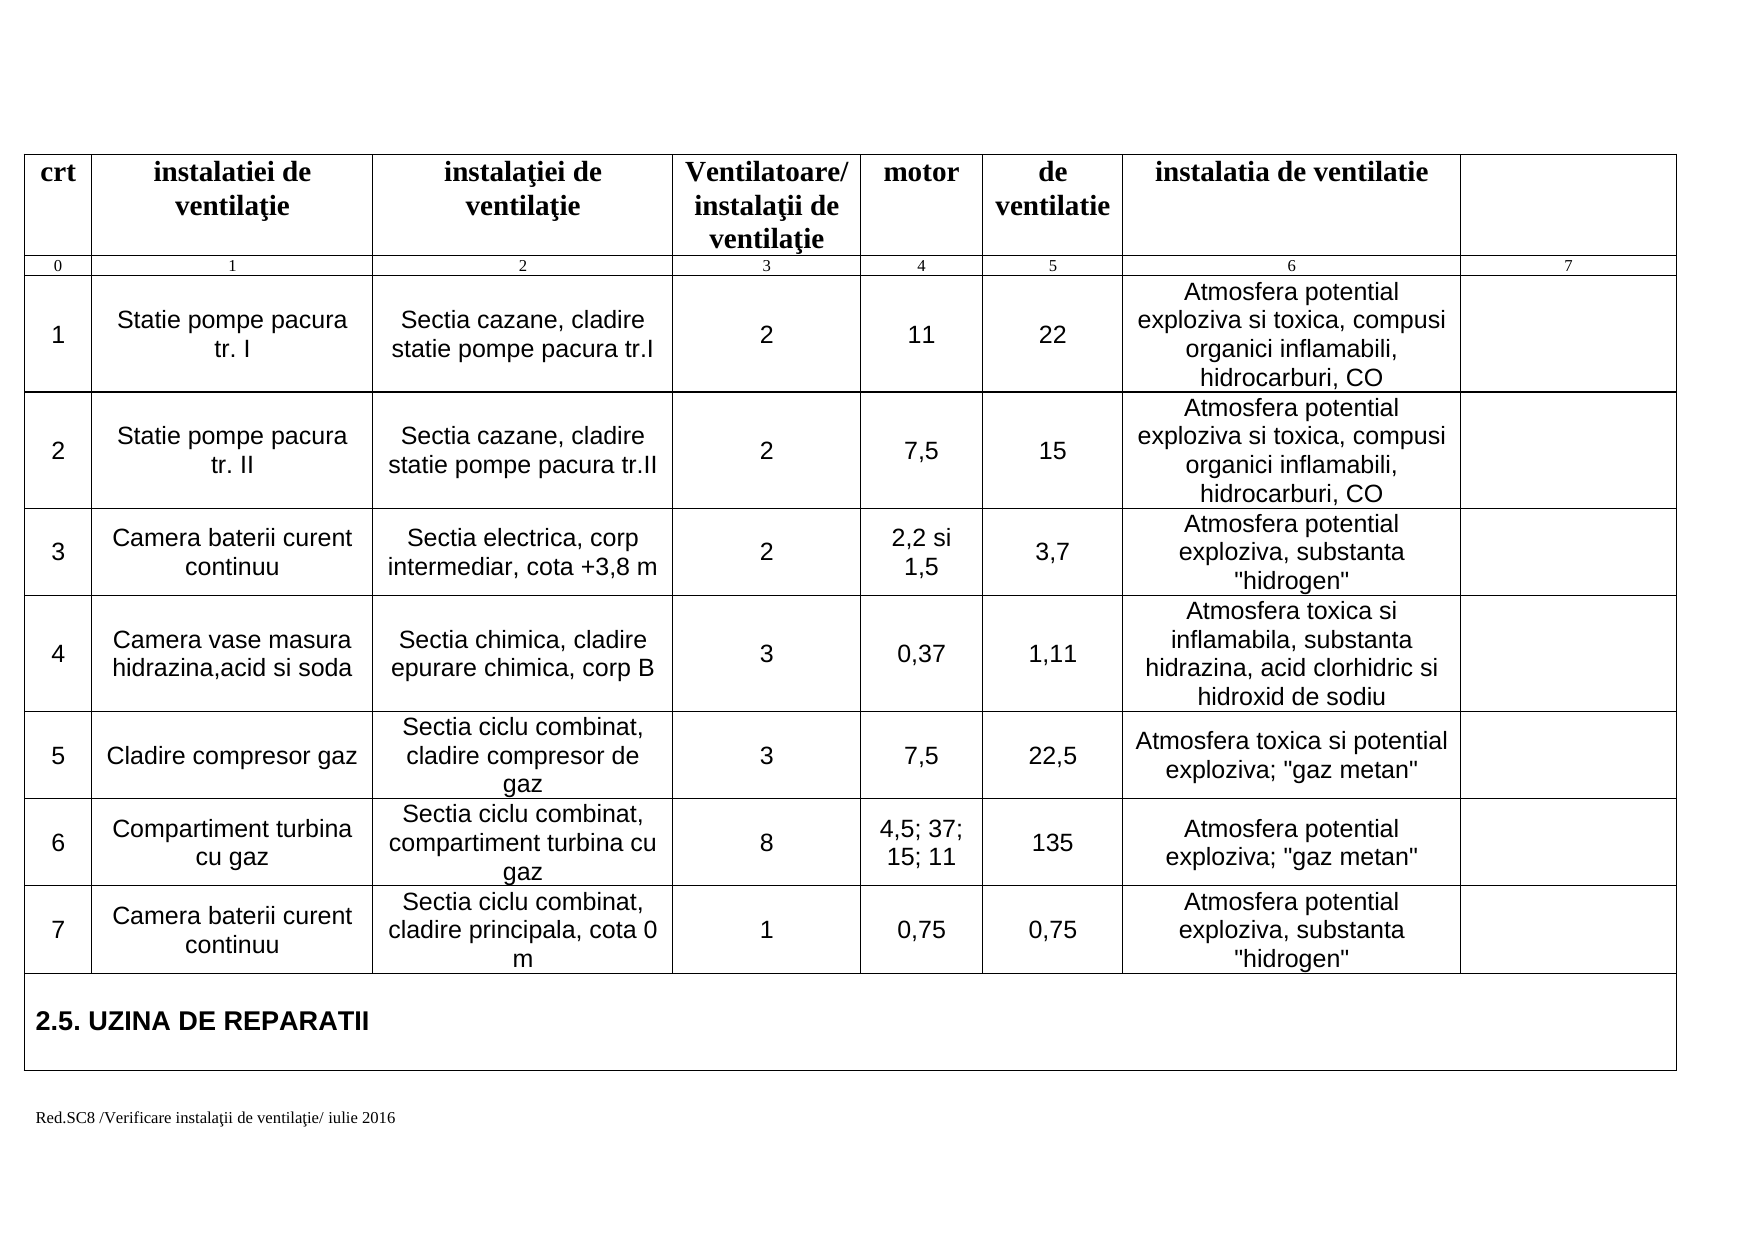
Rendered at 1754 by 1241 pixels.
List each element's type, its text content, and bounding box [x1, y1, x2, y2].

table_cell Statie pompe pacura tr. II [92, 393, 372, 507]
table_cell 6 [1123, 256, 1460, 275]
table_cell 0,37 [861, 596, 982, 711]
table_cell 8 [673, 799, 860, 885]
table_cell 2 [673, 509, 860, 595]
table_cell Atmosfera potential exploziva si toxica, compusi organici inflamabili, hidrocarburi, CO [1123, 393, 1460, 507]
table_cell [1461, 712, 1676, 798]
table_cell Atmosfera toxica si potential exploziva; "gaz metan" [1123, 712, 1460, 798]
table_cell 22 [983, 276, 1122, 391]
table_cell 3 [673, 256, 860, 275]
table_cell 7,5 [861, 712, 982, 798]
table_cell 4 [25, 596, 91, 711]
table_cell 2 [673, 393, 860, 507]
table_cell [1461, 276, 1676, 391]
table_cell Atmosfera toxica si inflamabila, substanta hidrazina, acid clorhidric si hidroxid de sodiu [1123, 596, 1460, 711]
table_cell Sectia cazane, cladire statie pompe pacura tr.II [373, 393, 672, 507]
table_cell 5 [25, 712, 91, 798]
table_cell 5 [983, 256, 1122, 275]
table_cell 4 [861, 256, 982, 275]
table_cell 1,11 [983, 596, 1122, 711]
table_cell 2,2 si 1,5 [861, 509, 982, 595]
table_cell Sectia electrica, corp intermediar, cota +3,8 m [373, 509, 672, 595]
table_cell [1461, 393, 1676, 507]
table_cell 4,5; 37; 15; 11 [861, 799, 982, 885]
table_cell Sectia cazane, cladire statie pompe pacura tr.I [373, 276, 672, 391]
table_cell 11 [861, 276, 982, 391]
table_cell 7 [1461, 256, 1676, 275]
table_cell Camera vase masura hidrazina,acid si soda [92, 596, 372, 711]
table_cell 0,75 [983, 886, 1122, 973]
table_cell 22,5 [983, 712, 1122, 798]
table_cell 3 [25, 509, 91, 595]
table_cell 2 [673, 276, 860, 391]
table_cell 135 [983, 799, 1122, 885]
table_cell [1461, 799, 1676, 885]
table_cell 3 [673, 712, 860, 798]
table_cell 2.5. UZINA DE REPARATII [25, 974, 1676, 1070]
table_cell 6 [25, 799, 91, 885]
table_cell 7,5 [861, 393, 982, 507]
table_cell Compartiment turbina cu gaz [92, 799, 372, 885]
table_cell [1461, 886, 1676, 973]
table_cell 3,7 [983, 509, 1122, 595]
table_cell Atmosfera potential exploziva, substanta "hidrogen" [1123, 509, 1460, 595]
table_cell [1461, 509, 1676, 595]
table_cell 2 [25, 393, 91, 507]
table_cell Atmosfera potential exploziva, substanta "hidrogen" [1123, 886, 1460, 973]
table_cell Cladire compresor gaz [92, 712, 372, 798]
table_cell Sectia ciclu combinat, cladire compresor de gaz [373, 712, 672, 798]
table_cell 15 [983, 393, 1122, 507]
table_cell Statie pompe pacura tr. I [92, 276, 372, 391]
table_cell 1 [673, 886, 860, 973]
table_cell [983, 155, 1122, 255]
table_cell Camera baterii curent continuu [92, 886, 372, 973]
table_cell 1 [25, 276, 91, 391]
table_cell Atmosfera potential exploziva si toxica, compusi organici inflamabili, hidrocarburi, CO [1123, 276, 1460, 391]
table_cell 0,75 [861, 886, 982, 973]
table_cell 3 [673, 596, 860, 711]
table_cell [1461, 596, 1676, 711]
table_cell Sectia ciclu combinat, compartiment turbina cu gaz [373, 799, 672, 885]
table_cell Sectia ciclu combinat, cladire principala, cota 0 m [373, 886, 672, 973]
table_cell 0 [25, 256, 91, 275]
table_cell Sectia chimica, cladire epurare chimica, corp B [373, 596, 672, 711]
table_cell 1 [92, 256, 372, 275]
table_cell Atmosfera potential exploziva; "gaz metan" [1123, 799, 1460, 885]
table_cell Camera baterii curent continuu [92, 509, 372, 595]
table_cell 2 [373, 256, 672, 275]
table_cell Electromotor [861, 155, 982, 255]
table_cell 7 [25, 886, 91, 973]
